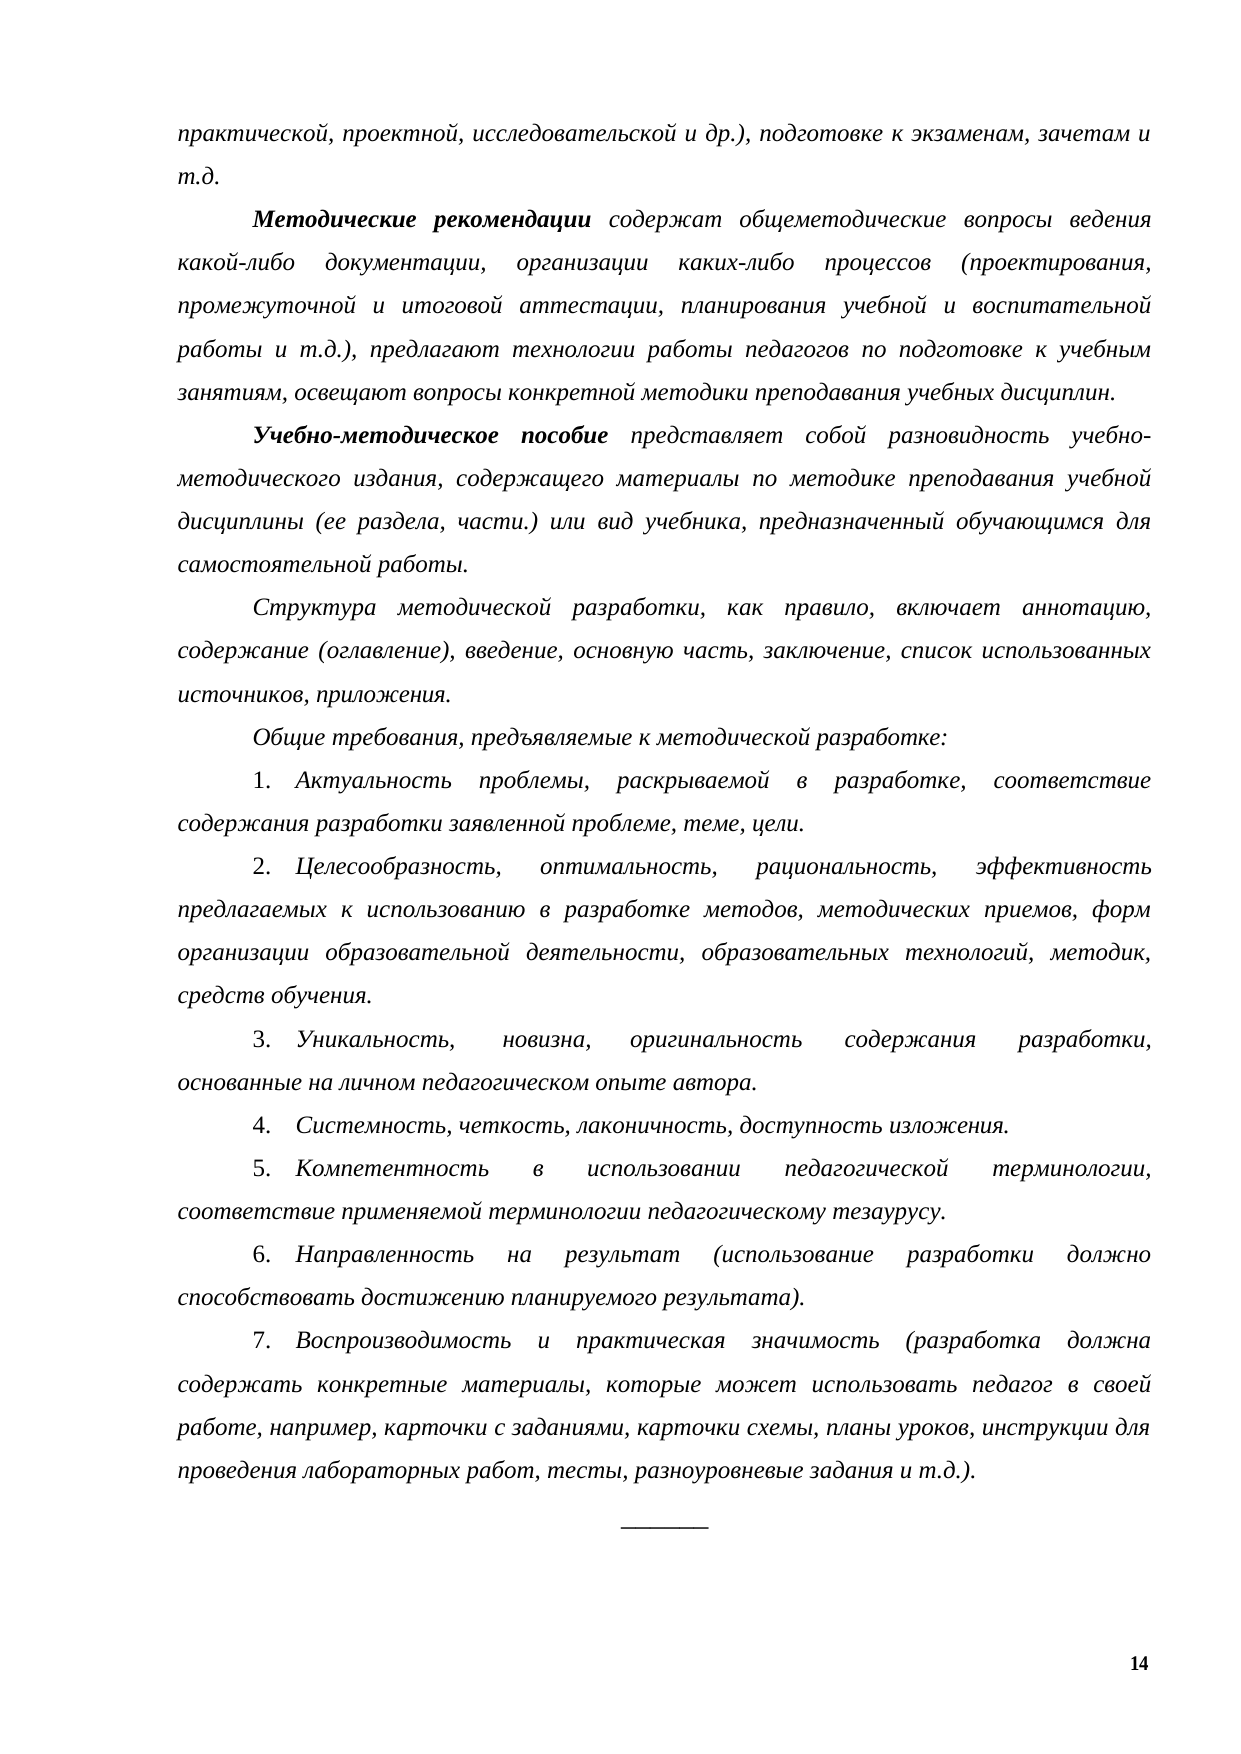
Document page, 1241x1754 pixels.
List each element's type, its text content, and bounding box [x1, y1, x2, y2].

list Компетентность в использовании педагогической терминологии, соответствие применяемой терминологии педагогическому тезаурусу. [177, 1153, 1152, 1225]
list Целесообразность, оптимальность, рациональность, эффективность предлагаемых к использованию в разработке методов, методических приемов, форм организации образовательной деятельности, образовательных технологий, методик, средств обучения. [177, 851, 1152, 1009]
text Методические рекомендации содержат общеметодические вопросы ведения какой-либо документации, организации каких-либо процессов (проектирования, промежуточной и итоговой аттестации, планирования учебной и воспитательной работы и т.д.), предлагают технологии работы педагогов по подготовке к учебным занятиям, освещают вопросы конкретной методики преподавания учебных дисциплин. [177, 204, 1152, 406]
text Структура методической разработки, как правило, включает аннотацию, содержание (оглавление), введение, основную часть, заключение, список использованных источников, приложения. [177, 592, 1152, 707]
list Уникальность, новизна, оригинальность содержания разработки, основанные на личном педагогическом опыте автора. [177, 1024, 1152, 1096]
list Направленность на результат (использование разработки должно способствовать достижению планируемого результата). [177, 1239, 1152, 1311]
text Учебно-методическое пособие представляет собой разновидность учебно- методического издания, содержащего материалы по методике преподавания учебной дисциплины (ее раздела, части.) или вид учебника, предназначенный обучающимся для самостоятельной работы. [177, 420, 1152, 578]
list Актуальность проблемы, раскрываемой в разработке, соответствие содержания разработки заявленной проблеме, теме, цели. [177, 765, 1152, 837]
list ______ [177, 1498, 1152, 1532]
text Общие требования, предъявляемые к методической разработке: [177, 722, 1152, 751]
list Системность, четкость, лаконичность, доступность изложения. [177, 1110, 1152, 1139]
list Воспроизводимость и практическая значимость (разработка должна содержать конкретные материалы, которые может использовать педагог в своей работе, например, карточки с заданиями, карточки схемы, планы уроков, инструкции для проведения лабораторных работ, тесты, разноуровневые задания и т.д.). [177, 1326, 1152, 1484]
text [177, 118, 1152, 190]
